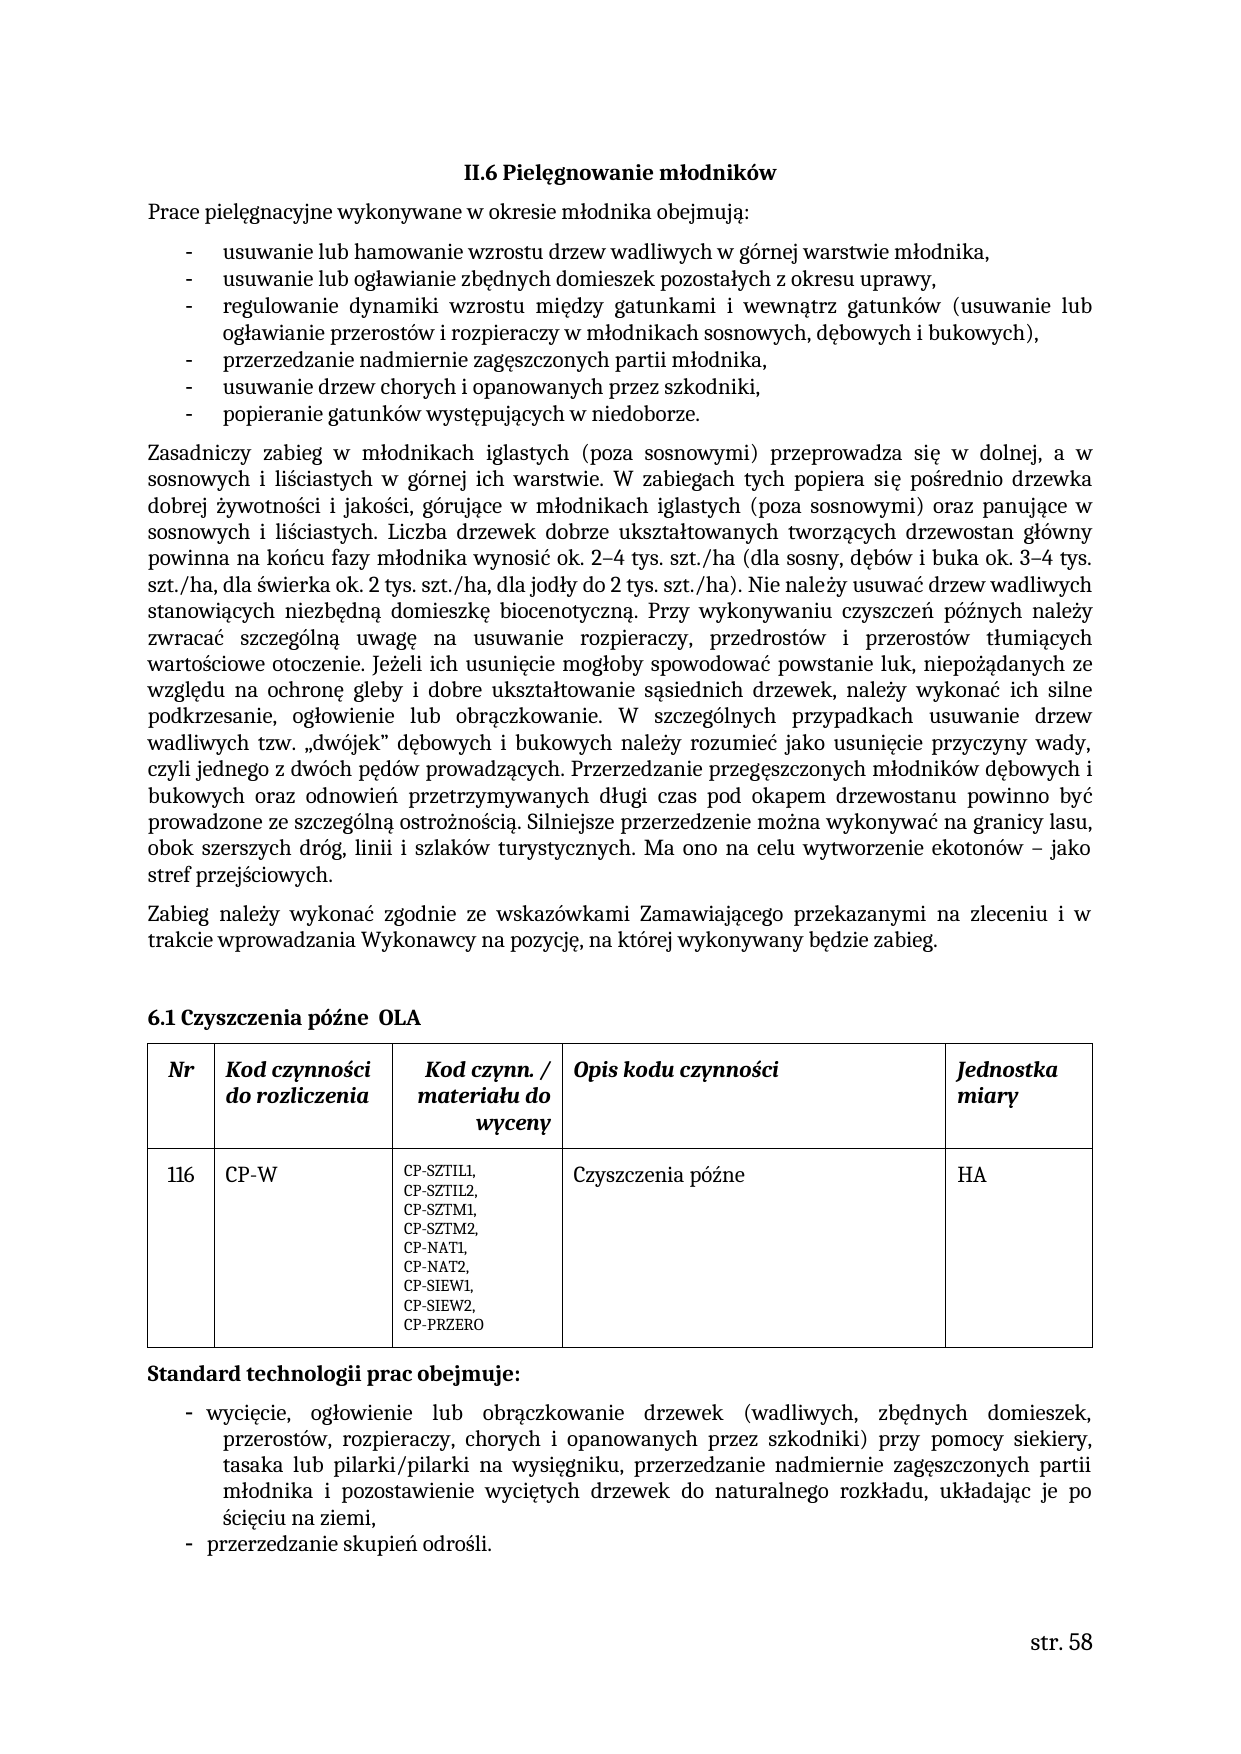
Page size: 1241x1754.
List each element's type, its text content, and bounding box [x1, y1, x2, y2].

list przerzedzanie nadmiernie zagęszczonych partii młodnika, [185, 346, 1093, 373]
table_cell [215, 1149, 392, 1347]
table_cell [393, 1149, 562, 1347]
text Zabieg należy wykonać zgodnie ze wskazówkami Zamawiającego przekazanymi na zleceniu i w trakcie wprowadzania Wykonawcy na pozycję, na której wykonywany będzie zabieg. [148, 900, 1093, 953]
list wycięcie, ogłowienie lub obrączkowanie drzewek (wadliwych, zbędnych domieszek, przerostów, rozpieraczy, chorych i opanowanych przez szkodniki) przy pomocy siekiery, tasaka lub pilarki/pilarki na wysięgniku, przerzedzanie nadmiernie zagęszczonych partii młodnika i pozostawienie wyciętych drzewek do naturalnego rozkładu, układając je po ścięciu na ziemi, [185, 1399, 1093, 1531]
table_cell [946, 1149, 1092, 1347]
text II.6 Pielęgnowanie młodników [148, 160, 1093, 186]
list usuwanie lub hamowanie wzrostu drzew wadliwych w górnej warstwie młodnika, [185, 238, 1093, 265]
list usuwanie drzew chorych i opanowanych przez szkodniki, [185, 373, 1093, 400]
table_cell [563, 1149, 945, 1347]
list regulowanie dynamiki wzrostu między gatunkami i wewnątrz gatunków (usuwanie lub ogławianie przerostów i rozpieraczy w młodnikach sosnowych, dębowych i bukowych), [185, 292, 1093, 346]
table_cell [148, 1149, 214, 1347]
text Prace pielęgnacyjne wykonywane w okresie młodnika obejmują: [148, 199, 1093, 225]
text Zasadniczy zabieg w młodnikach iglastych (poza sosnowymi) przeprowadza się w dolnej, a w sosnowych i liściastych w górnej ich warstwie. W zabiegach tych popiera się pośrednio drzewka dobrej żywotności i jakości, górujące w młodnikach iglastych (poza sosnowymi) oraz panujące w sosnowych i liściastych. Liczba drzewek dobrze ukształtowanych tworzących drzewostan główny powinna na końcu fazy młodnika wynosić ok. 2–4 tys. szt./ha (dla sosny, dębów i buka ok. 3–4 tys. szt./ha, dla świerka ok. 2 tys. szt./ha, dla jodły do 2 tys. szt./ha). Nie należy usuwać drzew wadliwych stanowiących niezbędną domieszkę biocenotyczną. Przy wykonywaniu czyszczeń późnych należy zwracać szczególną uwagę na usuwanie rozpieraczy, przedrostów i przerostów tłumiących wartościowe otoczenie. Jeżeli ich usunięcie mogłoby spowodować powstanie luk, niepożądanych ze względu na ochronę gleby i dobre ukształtowanie sąsiednich drzewek, należy wykonać ich silne podkrzesanie, ogłowienie lub obrączkowanie. W szczególnych przypadkach usuwanie drzew wadliwych tzw. „dwójek” dębowych i bukowych należy rozumieć jako usunięcie przyczyny wady, czyli jednego z dwóch pędów prowadzących. Przerzedzanie przegęszczonych młodników dębowych i bukowych oraz odnowień przetrzymywanych długi czas pod okapem drzewostanu powinno być prowadzone ze szczególną ostrożnością. Silniejsze przerzedzenie można wykonywać na granicy lasu, obok szerszych dróg, linii i szlaków turystycznych. Ma ono na celu wytworzenie ekotonów – jako stref przejściowych. [148, 440, 1093, 888]
list usuwanie lub ogławianie zbędnych domieszek pozostałych z okresu uprawy, [185, 265, 1093, 292]
text 6.1 Czyszczenia późne OLA [148, 1004, 1093, 1031]
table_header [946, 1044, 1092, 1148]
list popieranie gatunków występujących w niedoborze. [185, 400, 1093, 427]
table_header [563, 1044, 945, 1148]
list przerzedzanie skupień odrośli. [185, 1531, 1093, 1557]
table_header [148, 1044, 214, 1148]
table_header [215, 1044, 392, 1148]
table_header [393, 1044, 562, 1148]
text Standard technologii prac obejmuje: [148, 1360, 1093, 1387]
